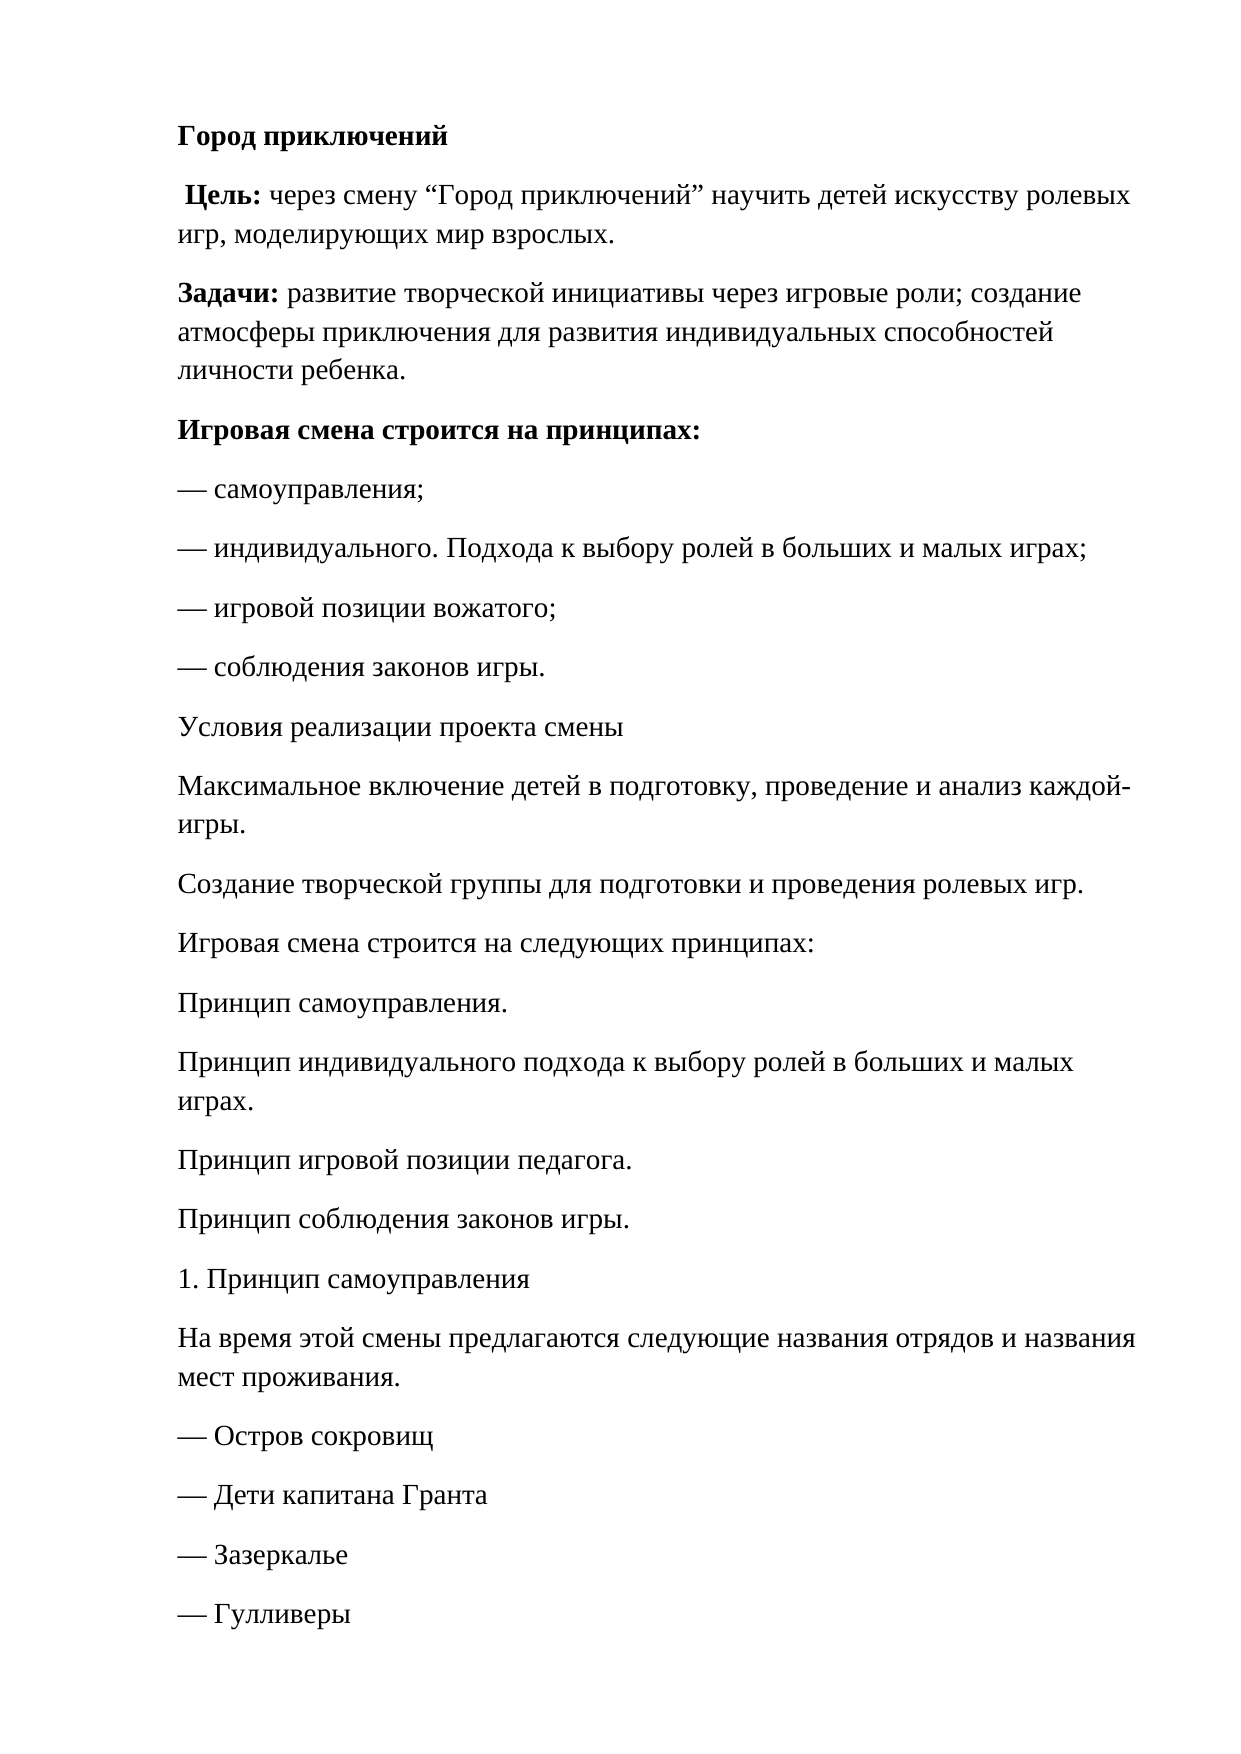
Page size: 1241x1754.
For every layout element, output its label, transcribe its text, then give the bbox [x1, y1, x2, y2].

text — самоуправления; [177, 471, 1152, 505]
text Принцип соблюдения законов игры. [177, 1201, 1152, 1235]
text 1. Принцип самоуправления [177, 1261, 1152, 1294]
text Принцип индивидуального подхода к выбору ролей в больших и малых играх. [177, 1044, 1152, 1116]
text — Дети капитана Гранта [177, 1477, 1152, 1511]
text — Гулливеры [177, 1596, 1152, 1630]
text — Зазеркалье [177, 1537, 1152, 1570]
text — Остров сокровищ [177, 1418, 1152, 1452]
text Цель: через смену “Город приключений” научить детей искусству ролевых игр, моделирующих мир взрослых. [177, 177, 1152, 249]
text Игровая смена строится на следующих принципах: [177, 925, 1152, 959]
text Город приключений [177, 118, 1152, 152]
text Максимальное включение детей в подготовку, проведение и анализ каждой-игры. [177, 768, 1152, 840]
text Принцип игровой позиции педагога. [177, 1142, 1152, 1176]
text — индивидуального. Подхода к выбору ролей в больших и малых играх; [177, 531, 1152, 564]
text Игровая смена строится на принципах: [177, 412, 1152, 445]
text Создание творческой группы для подготовки и проведения ролевых игр. [177, 866, 1152, 899]
text Задачи: развитие творческой инициативы через игровые роли; создание атмосферы приключения для развития индивидуальных способностей личности ребенка. [177, 275, 1152, 386]
text На время этой смены предлагаются следующие названия отрядов и названия мест проживания. [177, 1320, 1152, 1392]
text — соблюдения законов игры. [177, 649, 1152, 683]
text — игровой позиции вожатого; [177, 590, 1152, 623]
text Принцип самоуправления. [177, 985, 1152, 1018]
text Условия реализации проекта смены [177, 709, 1152, 742]
